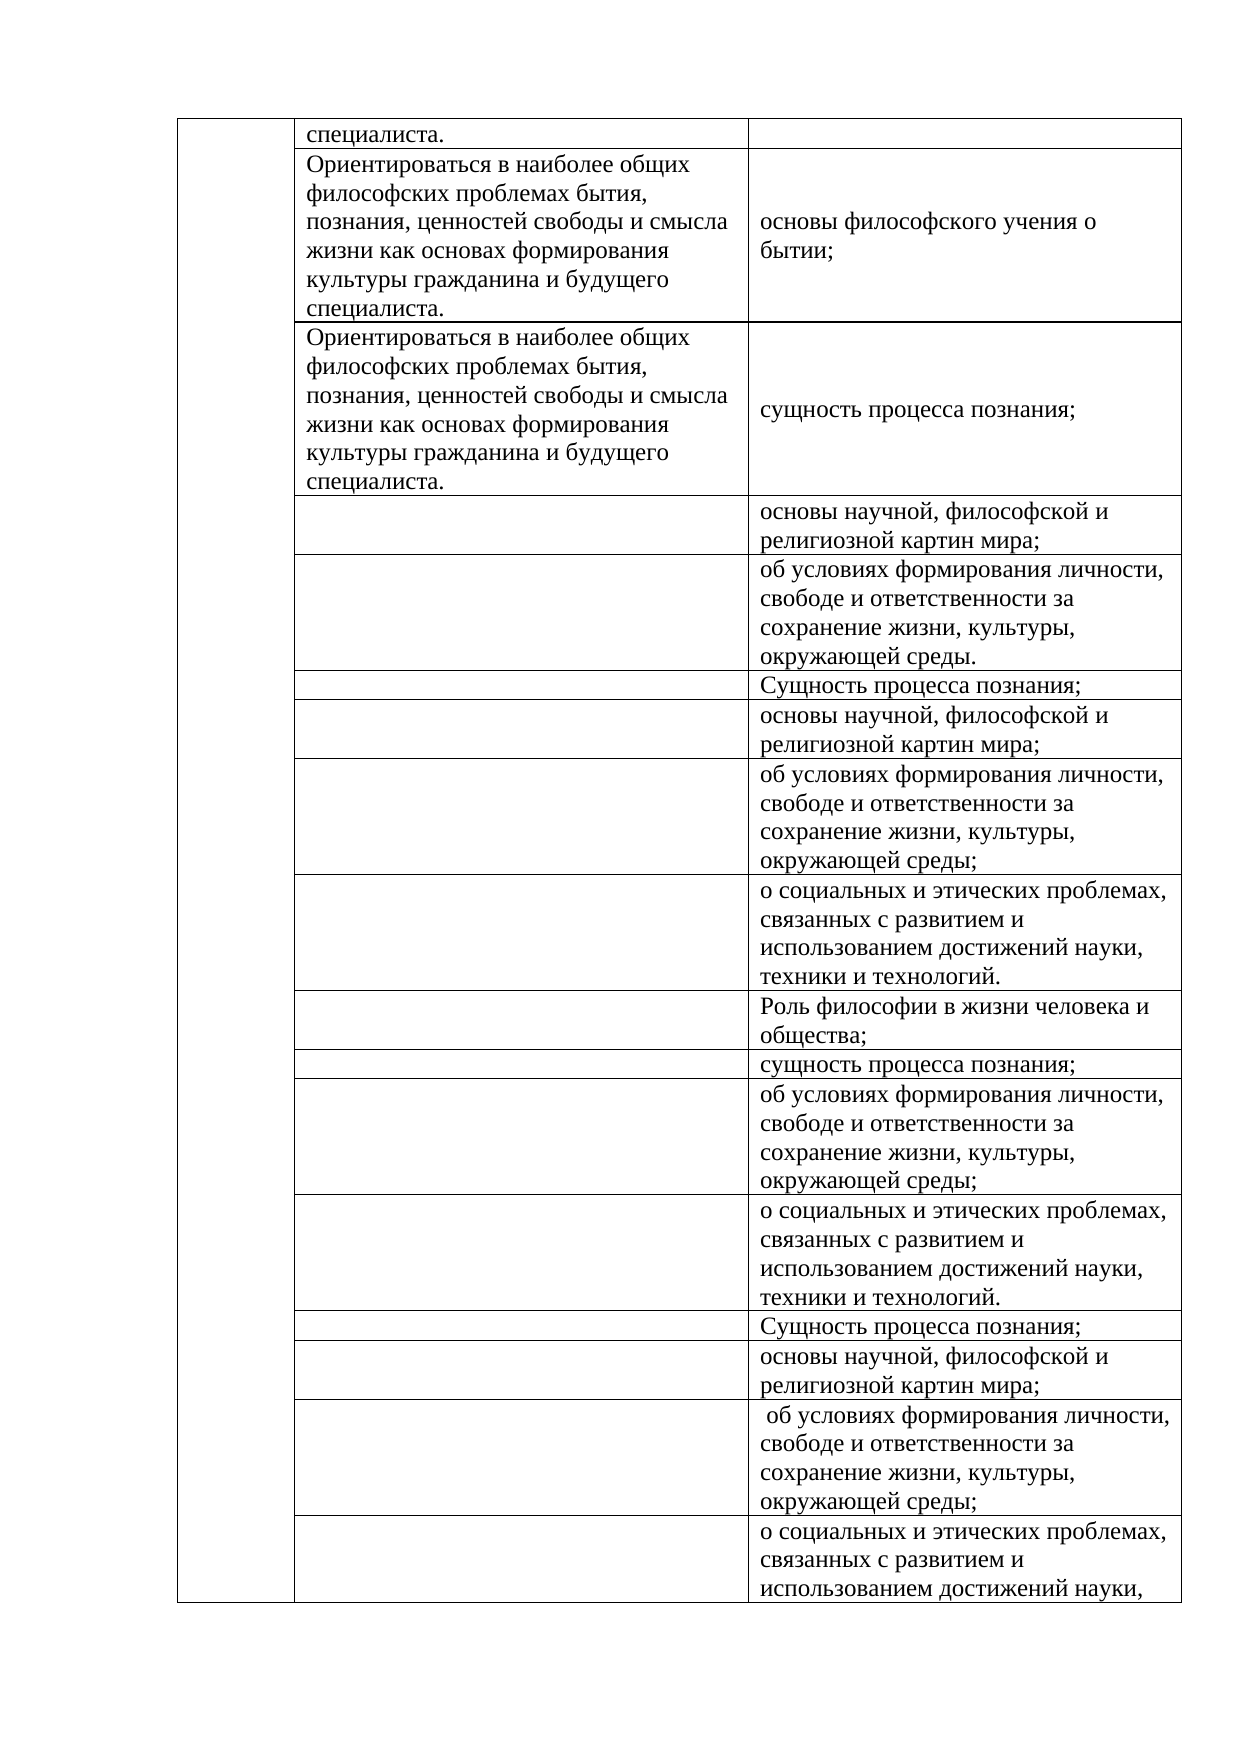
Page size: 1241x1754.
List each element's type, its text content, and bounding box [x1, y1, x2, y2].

table_cell Роль философии в жизни человека и общества; [749, 991, 1181, 1048]
table_cell об условиях формирования личности, свободе и ответственности за сохранение жизни, культуры, окружающей среды; [749, 1400, 1181, 1515]
table_cell Сущность процесса познания; [749, 1311, 1181, 1340]
table_cell [295, 671, 748, 699]
table_cell сущность процесса познания; [749, 1050, 1181, 1078]
table_cell [295, 1400, 748, 1515]
table_cell [295, 1195, 748, 1310]
table_cell об условиях формирования личности, свободе и ответственности за сохранение жизни, культуры, окружающей среды; [749, 759, 1181, 874]
table_cell основы научной, философской и религиозной картин мира; [749, 496, 1181, 553]
table_cell [295, 1050, 748, 1078]
table_cell основы философского учения о бытии; [749, 149, 1181, 321]
table_cell о социальных и этических проблемах, связанных с развитием и использованием достижений науки, техники и технологий. [749, 1195, 1181, 1310]
table_cell [295, 700, 748, 758]
table_cell [295, 1516, 748, 1602]
table_cell об условиях формирования личности, свободе и ответственности за сохранение жизни, культуры, окружающей среды; [749, 1079, 1181, 1194]
table_cell [295, 1341, 748, 1399]
table_cell Сущность процесса познания; [749, 671, 1181, 699]
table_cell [749, 119, 1181, 148]
table_cell [295, 1079, 748, 1194]
table_cell [295, 759, 748, 874]
table_cell сущность процесса познания; [749, 323, 1181, 495]
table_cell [749, 1516, 1181, 1602]
table_cell основы научной, философской и религиозной картин мира; [749, 700, 1181, 758]
table_cell [295, 555, 748, 669]
table_cell основы научной, философской и религиозной картин мира; [749, 1341, 1181, 1399]
table_cell [295, 496, 748, 553]
table_cell [295, 991, 748, 1048]
table_cell [295, 875, 748, 990]
table_cell об условиях формирования личности, свободе и ответственности за сохранение жизни, культуры, окружающей среды. [749, 555, 1181, 669]
table_cell [295, 1311, 748, 1340]
table_cell о социальных и этических проблемах, связанных с развитием и использованием достижений науки, техники и технологий. [749, 875, 1181, 990]
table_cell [295, 119, 748, 148]
